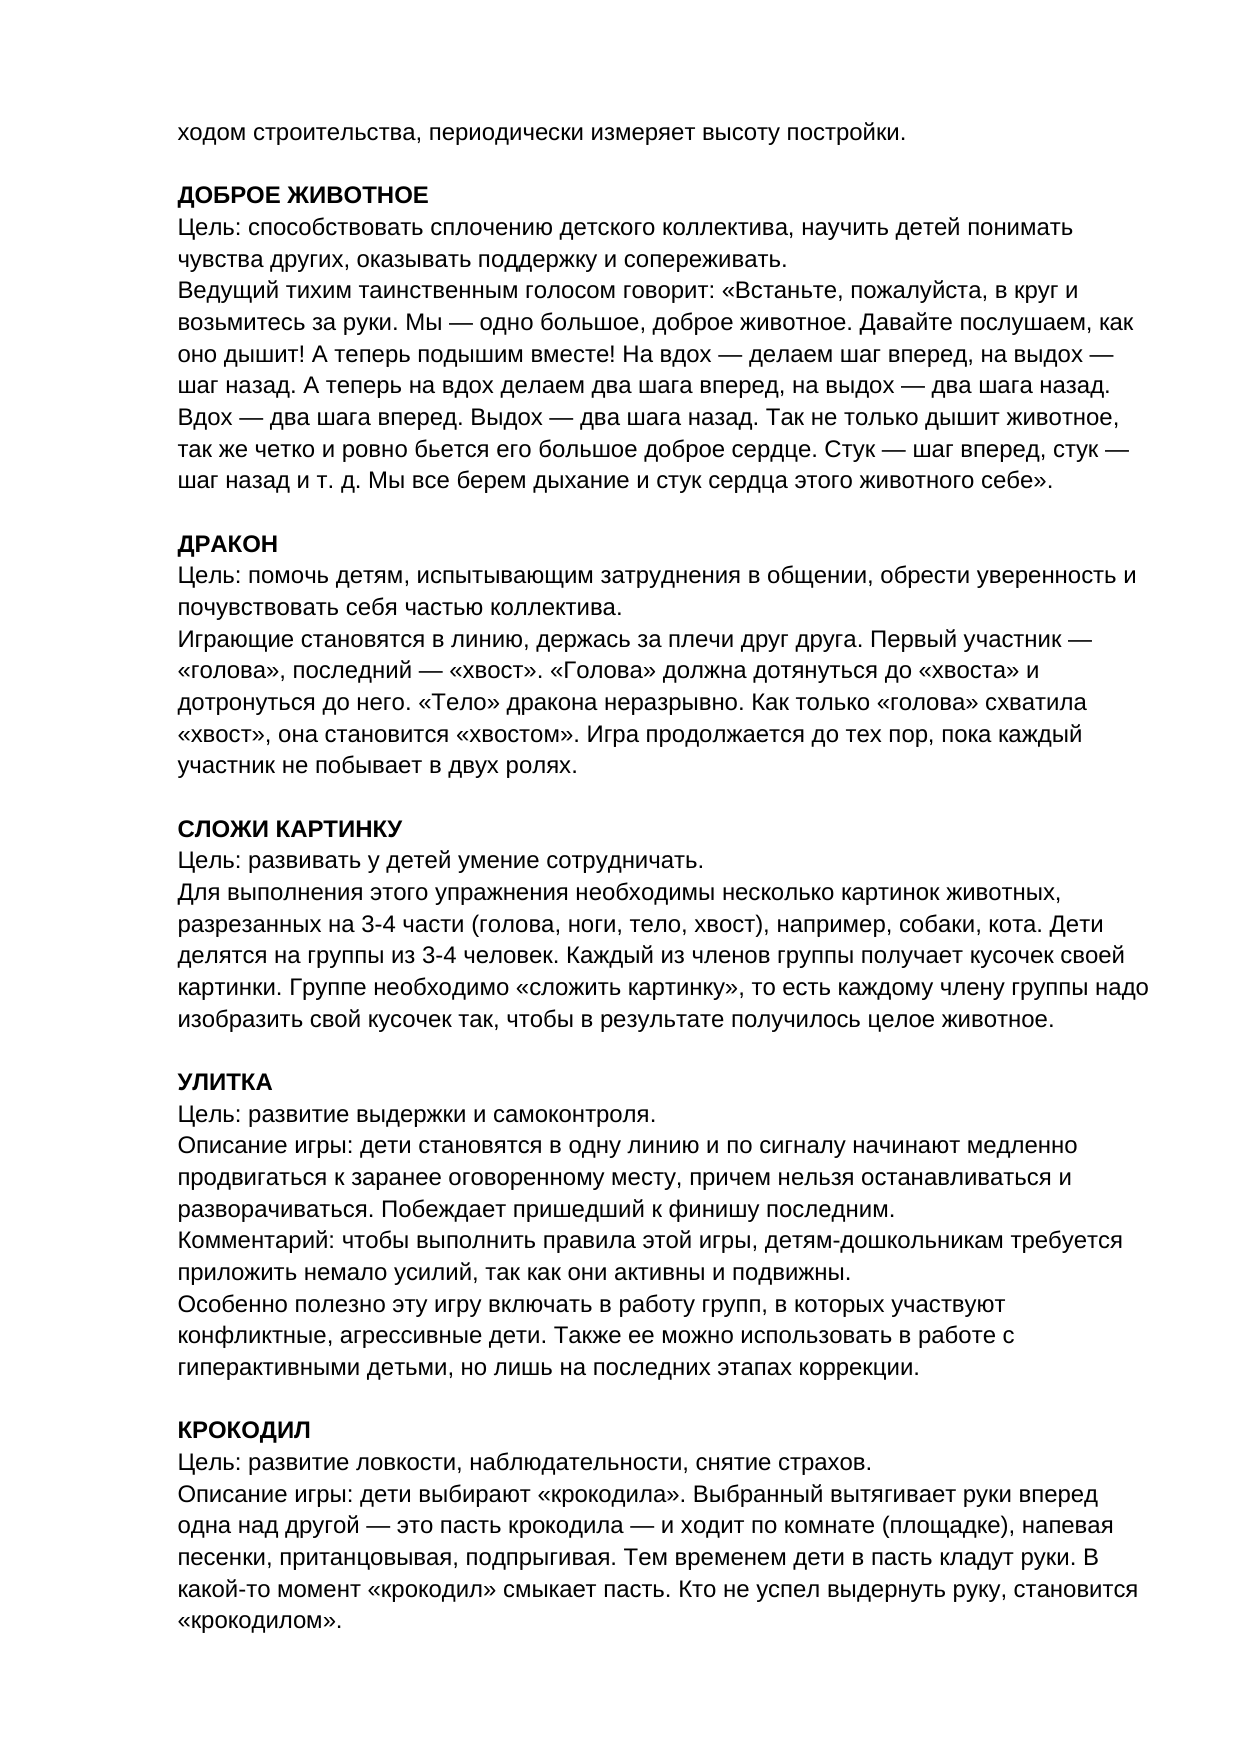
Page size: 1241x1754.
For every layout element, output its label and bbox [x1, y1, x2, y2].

text [177, 118, 1152, 1634]
